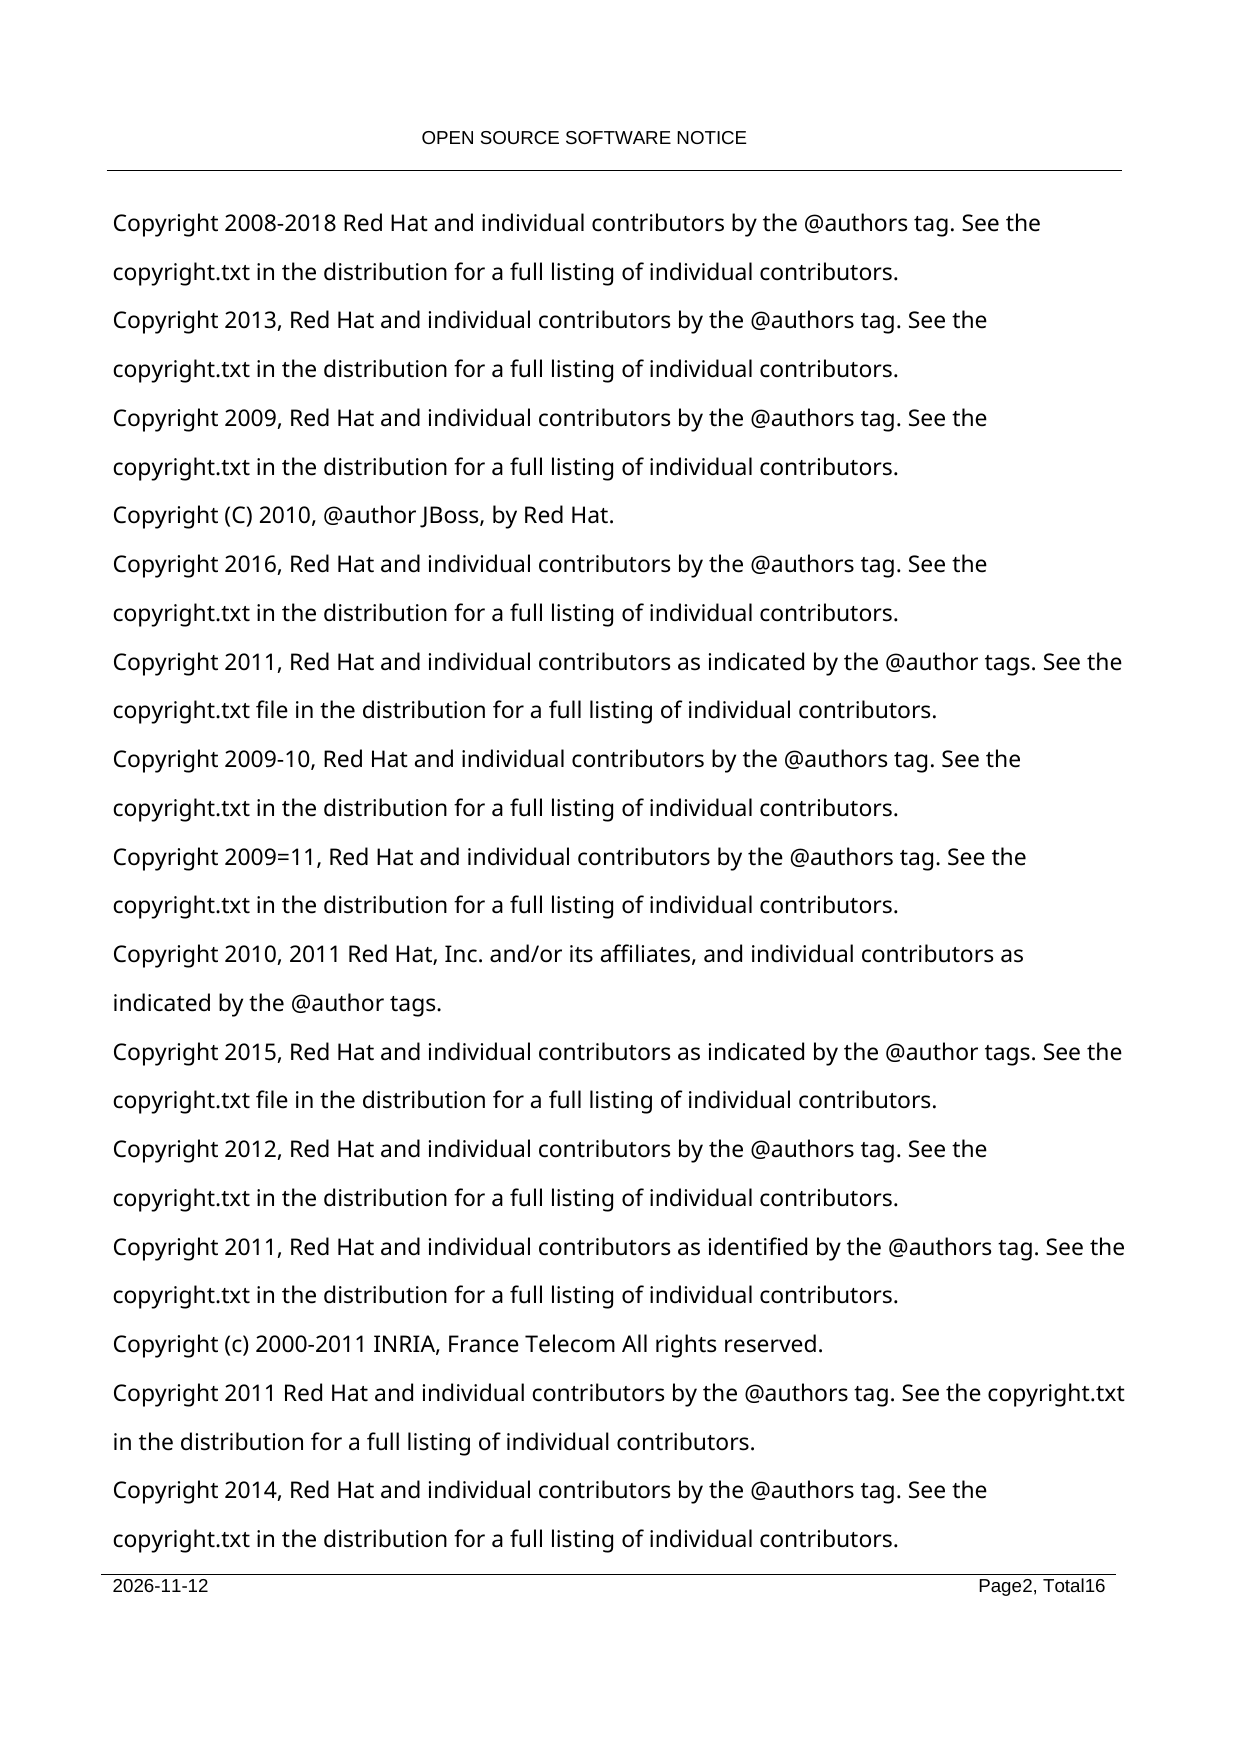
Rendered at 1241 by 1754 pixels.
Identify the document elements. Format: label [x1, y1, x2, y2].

text [112, 206, 1128, 1555]
